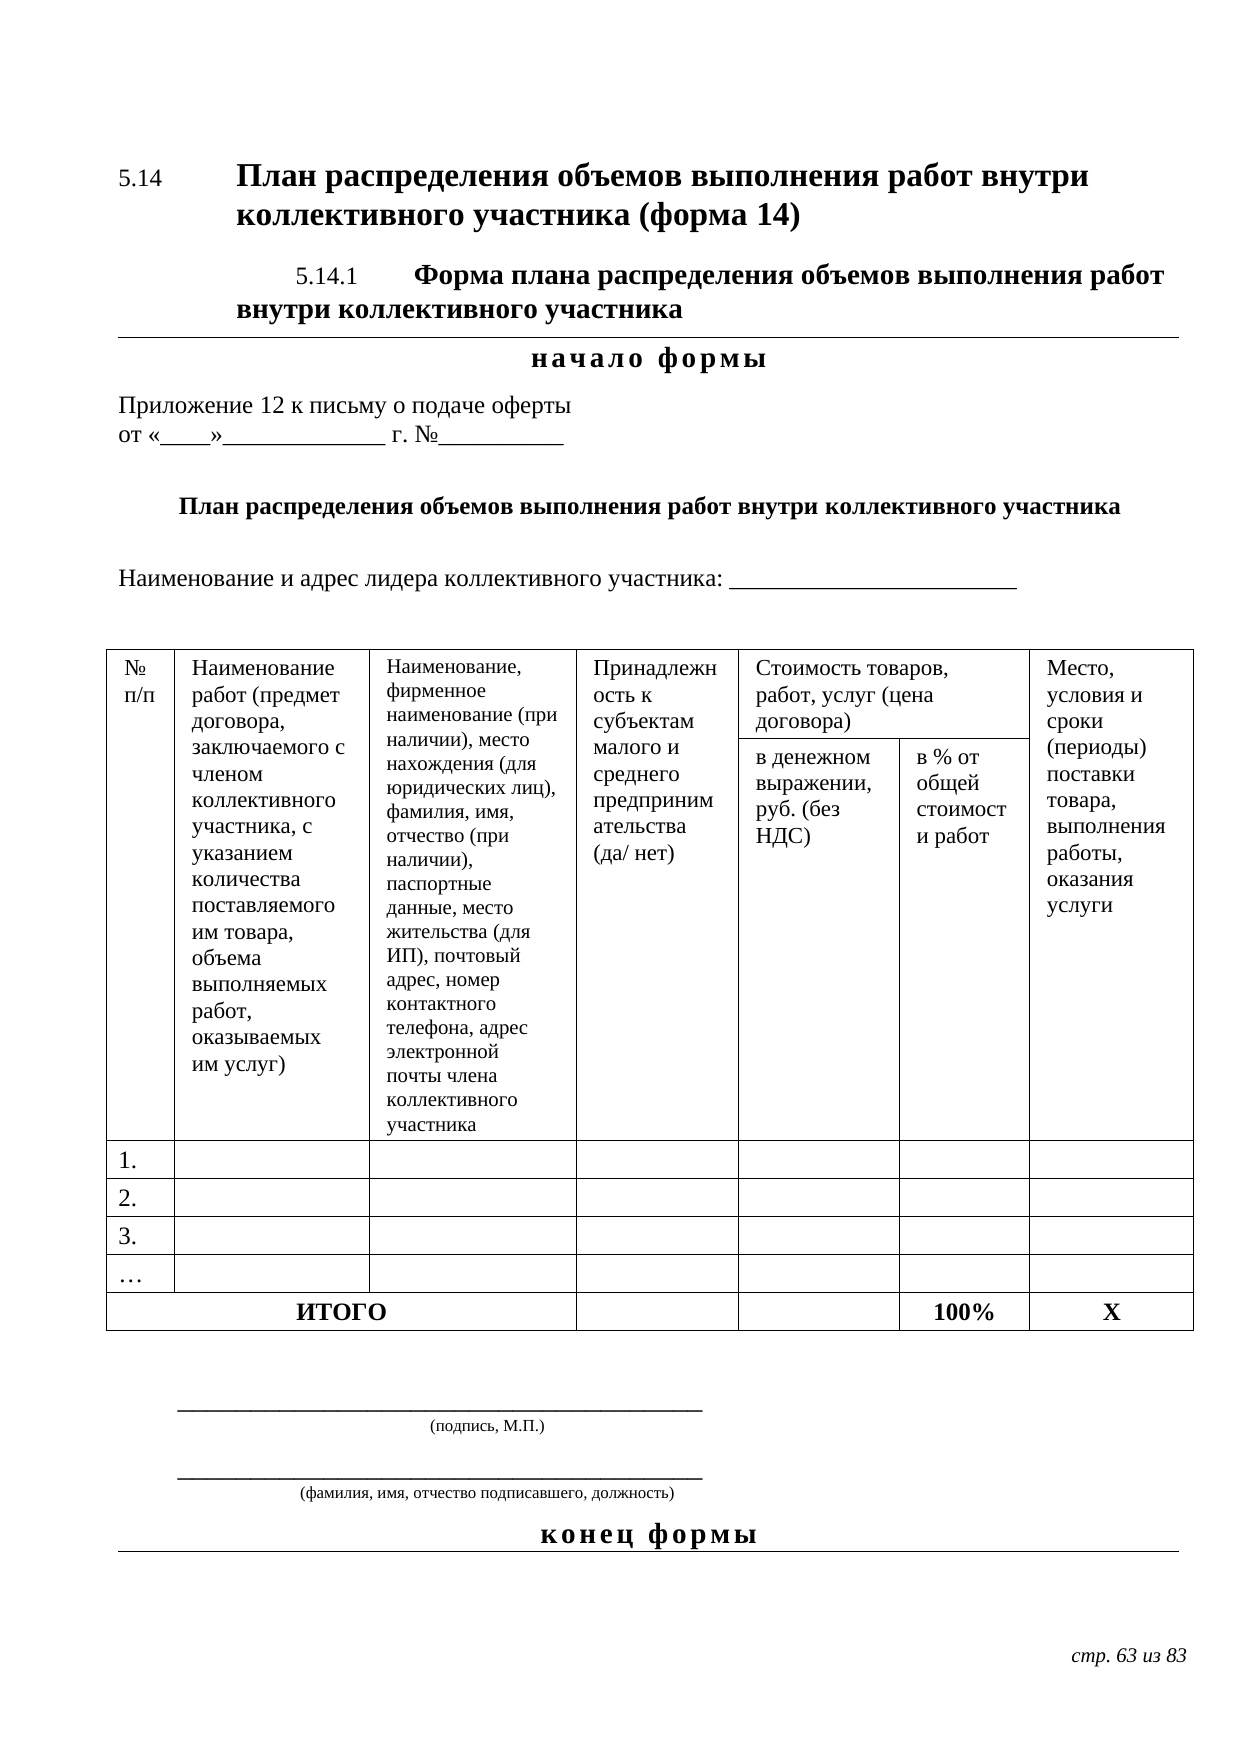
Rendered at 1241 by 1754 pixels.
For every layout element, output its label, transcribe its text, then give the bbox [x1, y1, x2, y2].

table_cell Х [1030, 1293, 1193, 1330]
table_cell … [107, 1255, 174, 1292]
text Приложение 12 к письму о подаче оферты от «____»_____________ г. №__________ [118, 390, 1181, 448]
text ____________________________________ [118, 1449, 1181, 1482]
table_cell [107, 1179, 174, 1216]
text Форма плана распределения объемов выполнения работ внутри коллективного участника [236, 257, 1181, 324]
table_cell [900, 1255, 1029, 1292]
table_cell в денежном выражении, руб. (без НДС) [739, 739, 899, 1140]
table_cell [577, 1217, 738, 1254]
table_cell [739, 1141, 899, 1178]
table_cell [1030, 1141, 1193, 1178]
table_header Стоимость товаров, работ, услуг (цена договора) [739, 650, 1029, 737]
table_cell [577, 1293, 738, 1330]
text (подпись, М.П.) [118, 1415, 797, 1449]
table_cell [370, 1255, 576, 1292]
table_cell [175, 1141, 369, 1178]
text (фамилия, имя, отчество подписавшего, должность) [118, 1482, 797, 1516]
table_cell [739, 1293, 899, 1330]
table_cell [739, 1255, 899, 1292]
table_cell [175, 1255, 369, 1292]
table_header Наименование, фирменное наименование (при наличии), место нахождения (для юридических лиц), фамилия, имя, отчество (при наличии), паспортные данные, место жительства (для ИП), почтовый адрес, номер контактного телефона, адрес электронной почты члена коллективного участника [370, 650, 576, 1140]
table_cell [739, 1217, 899, 1254]
table_cell [1030, 1255, 1193, 1292]
table_cell [370, 1141, 576, 1178]
subtitle План распределения объемов выполнения работ внутри коллективного участника (форма 14) [118, 156, 1181, 232]
table_cell [739, 1179, 899, 1216]
table_cell [370, 1179, 576, 1216]
table_cell [900, 1179, 1029, 1216]
text Наименование и адрес лидера коллективного участника: _______________________ [118, 563, 1181, 592]
table_cell ИТОГО [107, 1293, 576, 1330]
table_cell [107, 1217, 174, 1254]
table_cell [577, 1255, 738, 1292]
table_cell [577, 1141, 738, 1178]
text ____________________________________ [118, 1382, 1181, 1415]
table_cell [175, 1217, 369, 1254]
table_cell в % от общей стоимости работ [900, 739, 1029, 1140]
table_header Наименование работ (предмет договора, заключаемого с членом коллективного участника, с указанием количества поставляемого им товара, объема выполняемых работ, оказываемых им услуг) [175, 650, 369, 1140]
table_cell [370, 1217, 576, 1254]
table_header Место, условия и сроки (периоды) поставки товара, выполнения работы, оказания услуги [1030, 650, 1193, 1140]
table_cell [107, 1141, 174, 1178]
table_header № п/п [107, 650, 174, 1140]
table_header Принадлежность к субъектам малого и среднего предпринимательства (да/ нет) [577, 650, 738, 1140]
table_cell [1030, 1179, 1193, 1216]
table_cell [900, 1217, 1029, 1254]
text начало формы [118, 338, 1179, 373]
text План распределения объемов выполнения работ внутри коллективного участника [118, 491, 1181, 520]
table_cell [175, 1179, 369, 1216]
table_cell [1030, 1217, 1193, 1254]
table_cell [577, 1179, 738, 1216]
text конец формы [118, 1516, 1179, 1551]
table_cell 100% [900, 1293, 1029, 1330]
table_cell [900, 1141, 1029, 1178]
